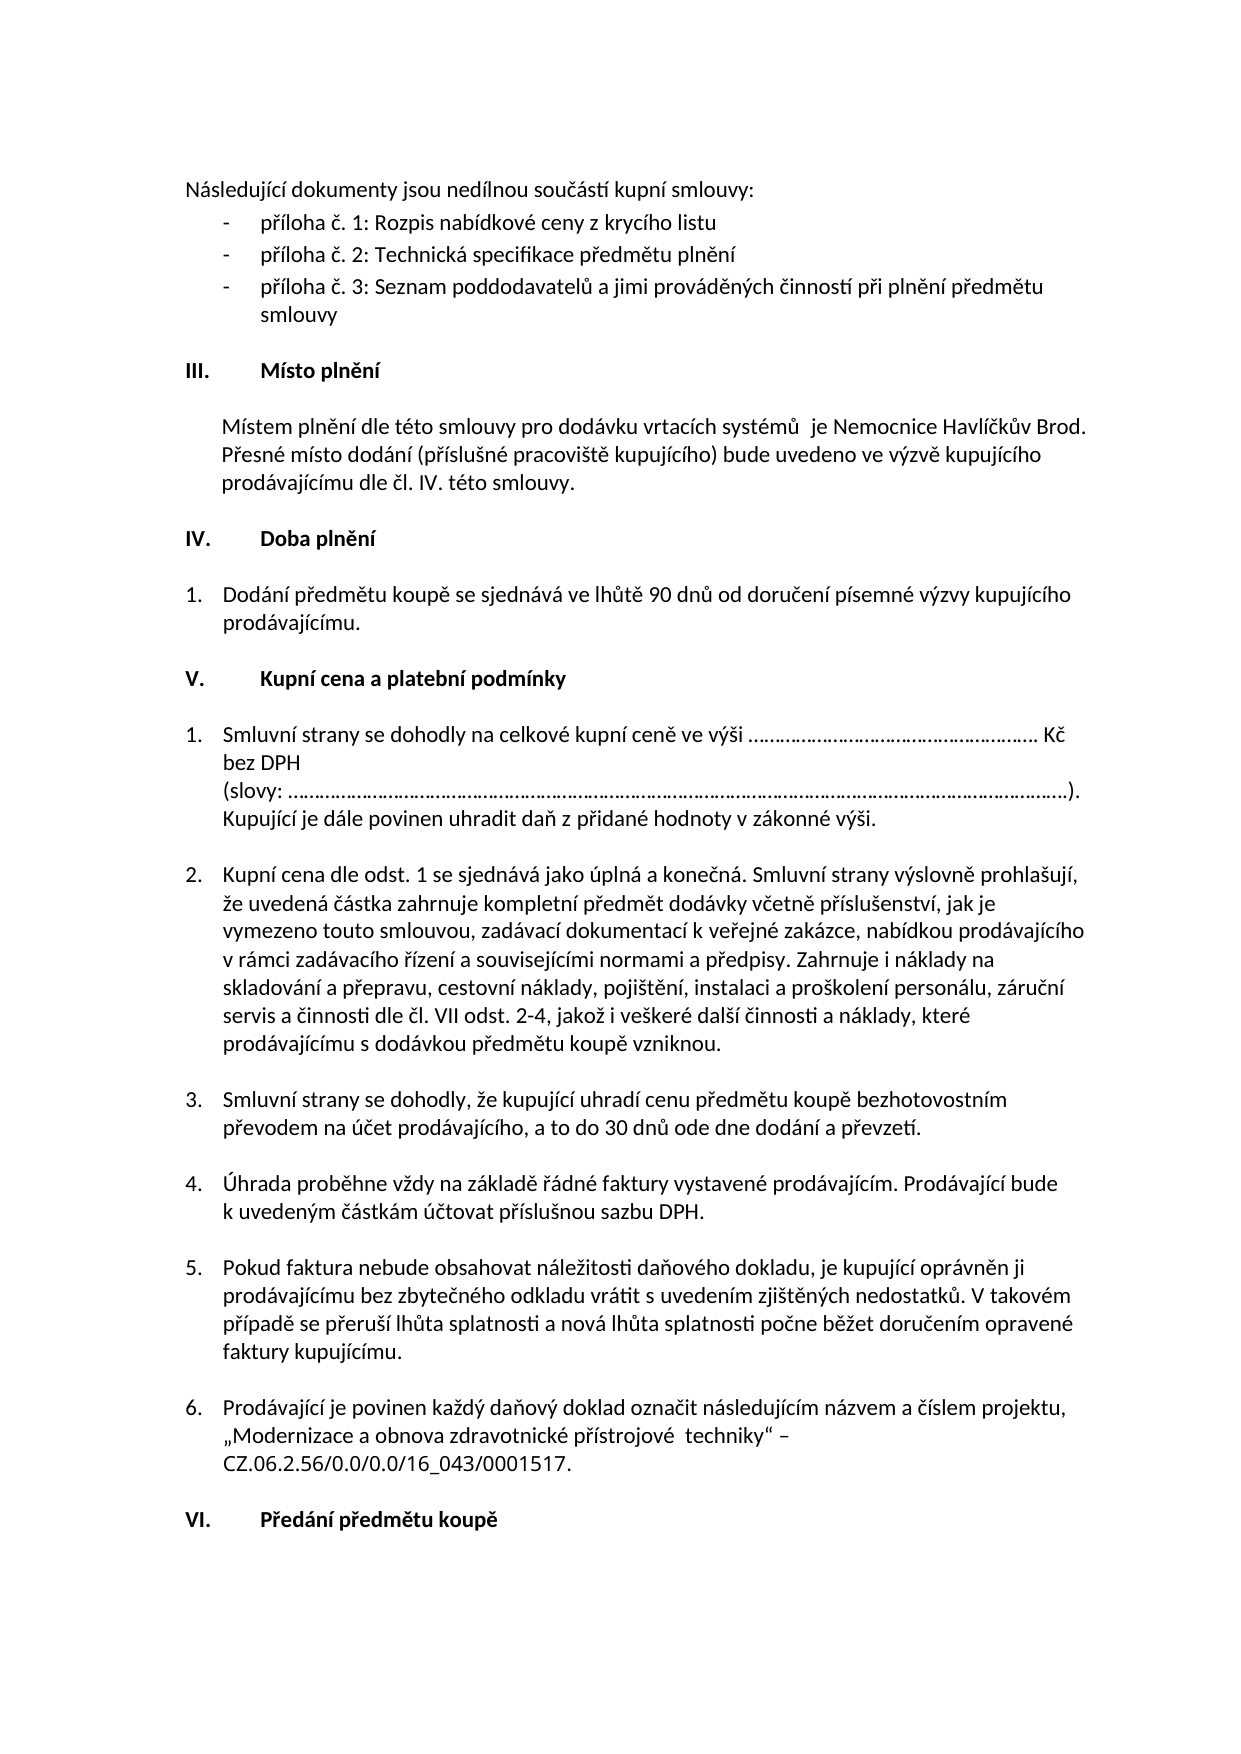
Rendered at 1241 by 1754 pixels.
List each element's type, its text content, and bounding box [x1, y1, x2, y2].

list Místo plnění [185, 356, 1093, 384]
list Smluvní strany se dohodly na celkové kupní ceně ve výši ………………………………………………. Kč bez DPH [185, 721, 1093, 777]
list příloha č. 3: Seznam poddodavatelů a jimi prováděných činností při plnění předmětu smlouvy [223, 272, 1093, 328]
list Smluvní strany se dohodly, že kupující uhradí cenu předmětu koupě bezhotovostním převodem na účet prodávajícího, a to do 30 dnů ode dne dodání a převzetí. [185, 1085, 1093, 1141]
list Kupní cena dle odst. 1 se sjednává jako úplná a konečná. Smluvní strany výslovně prohlašují, že uvedená částka zahrnuje kompletní předmět dodávky včetně příslušenství, jak je vymezeno touto smlouvou, zadávací dokumentací k veřejné zakázce, nabídkou prodávajícího v rámci zadávacího řízení a souvisejícími normami a předpisy. Zahrnuje i náklady na skladování a přepravu, cestovní náklady, pojištění, instalaci a proškolení personálu, záruční servis a činnosti dle čl. VII odst. 2-4, jakož i veškeré další činnosti a náklady, které prodávajícímu s dodávkou předmětu koupě vzniknou. [185, 861, 1093, 1057]
list příloha č. 2: Technická specifikace předmětu plnění [223, 240, 1093, 268]
text Následující dokumenty jsou nedílnou součástí kupní smlouvy: [148, 176, 1093, 204]
list Doba plnění [185, 524, 1093, 552]
list Kupní cena a platební podmínky [185, 664, 1093, 692]
list Úhrada proběhne vždy na základě řádné faktury vystavené prodávajícím. Prodávající bude k uvedeným částkám účtovat příslušnou sazbu DPH. [185, 1169, 1093, 1225]
list Kupující je dále povinen uhradit daň z přidané hodnoty v zákonné výši. [223, 804, 1093, 833]
text Místem plnění dle této smlouvy pro dodávku vrtacích systémů je Nemocnice Havlíčkův Brod. Přesné místo dodání (příslušné pracoviště kupujícího) bude uvedeno ve výzvě kupujícího prodávajícímu dle čl. IV. této smlouvy. [221, 412, 1093, 496]
list Pokud faktura nebude obsahovat náležitosti daňového dokladu, je kupující oprávněn ji prodávajícímu bez zbytečného odkladu vrátit s uvedením zjištěných nedostatků. V takovém případě se přeruší lhůta splatnosti a nová lhůta splatnosti počne běžet doručením opravené faktury kupujícímu. [185, 1253, 1093, 1365]
list Prodávající je povinen každý daňový doklad označit následujícím názvem a číslem projektu, „Modernizace a obnova zdravotnické přístrojové techniky“ – CZ.06.2.56/0.0/0.0/16_043/0001517. [185, 1393, 1093, 1477]
list (slovy: ………………………………………………………………………………………………………………………………….). [223, 777, 1093, 804]
list Dodání předmětu koupě se sjednává ve lhůtě 90 dnů od doručení písemné výzvy kupujícího prodávajícímu. [185, 580, 1093, 636]
list příloha č. 1: Rozpis nabídkové ceny z krycího listu [223, 208, 1093, 236]
list Předání předmětu koupě [185, 1506, 1093, 1533]
